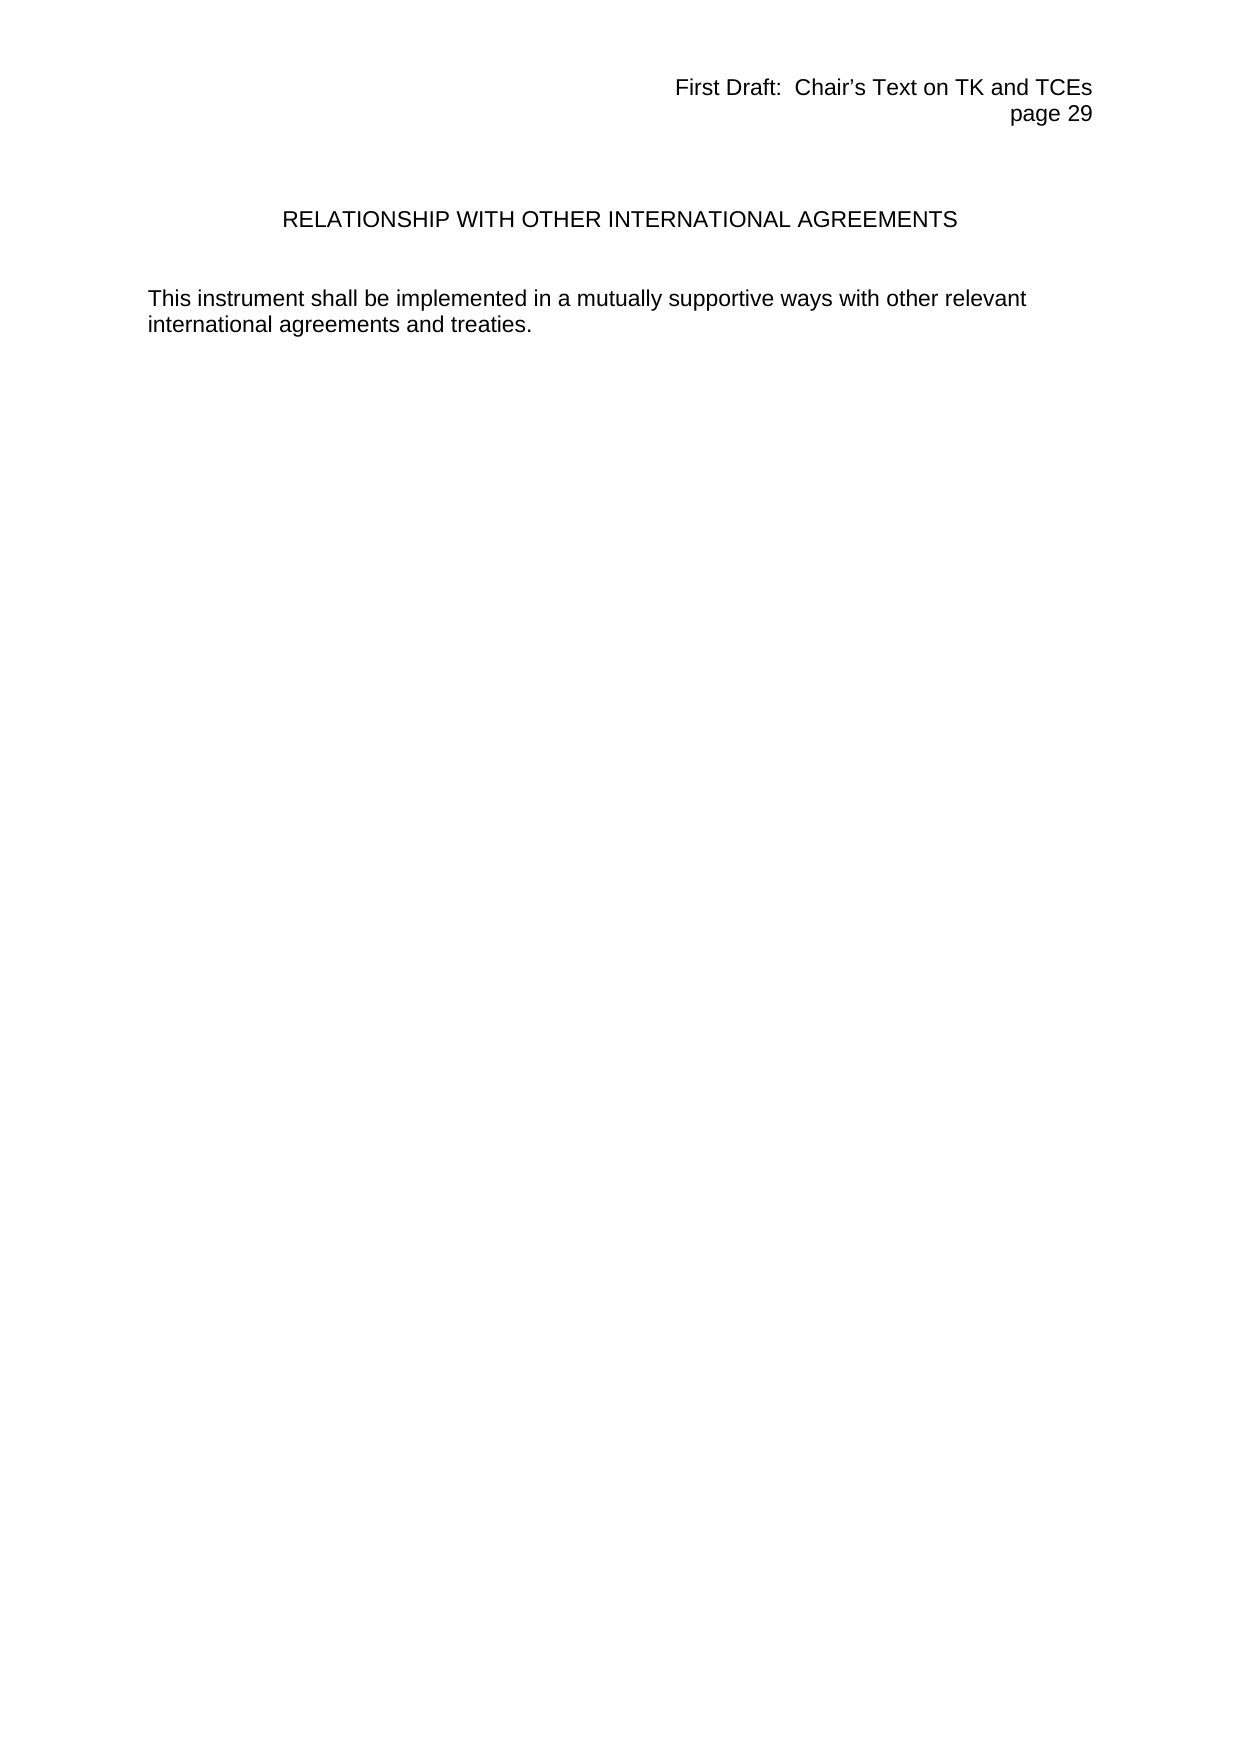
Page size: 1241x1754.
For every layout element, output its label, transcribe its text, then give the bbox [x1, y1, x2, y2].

text This instrument shall be implemented in a mutually supportive ways with other relevant international agreements and treaties. [148, 285, 1093, 337]
text RELATIONSHIP WITH OTHER INTERNATIONAL AGREEMENTS [148, 206, 1093, 232]
